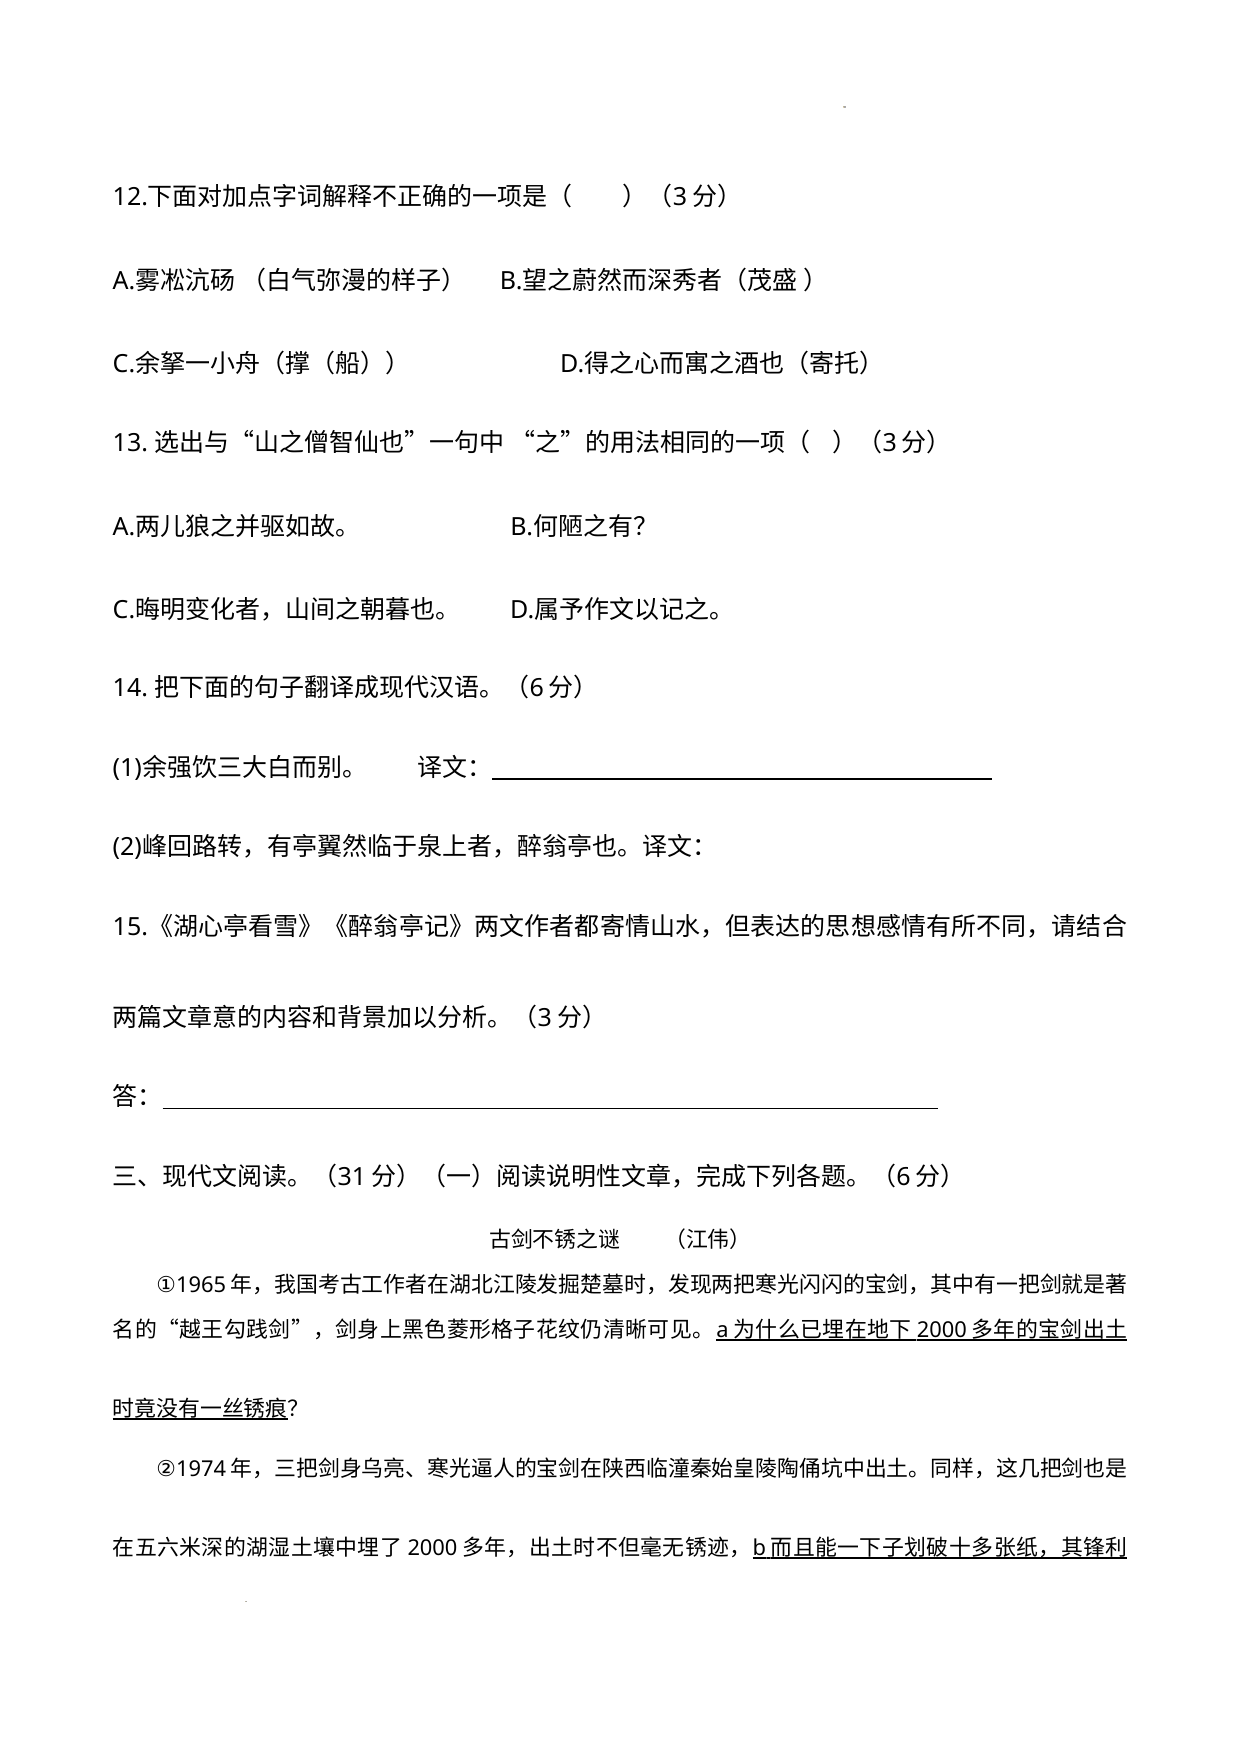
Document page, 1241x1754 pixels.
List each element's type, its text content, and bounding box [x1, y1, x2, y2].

text (1)余强饮三大白而别。 译文： [112, 733, 1128, 798]
text C.晦明变化者，山间之朝暮也。 D.属予作文以记之。 [112, 570, 1128, 635]
list 现代文阅读。（31分）（一）阅读说明性文章，完成下列各题。（6分） [112, 1142, 1128, 1207]
text 14. 把下面的句子翻译成现代汉语。（6分） [112, 653, 1128, 718]
text 答： [112, 1062, 1128, 1127]
text 13. 选出与“山之僧智仙也”一句中 “之”的用法相同的一项（ ）（3分） [112, 408, 1128, 473]
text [112, 1451, 1128, 1574]
text A.雾凇沆砀 （白气弥漫的样子） B.望之蔚然而深秀者（茂盛 ） [112, 241, 1128, 306]
text 古剑不锈之谜 （江伟） [112, 1221, 1128, 1254]
text ①1965年，我国考古工作者在湖北江陵发掘楚墓时，发现两把寒光闪闪的宝剑，其中有一把剑就是著名的“越王勾践剑”，剑身上黑色菱形格子花纹仍清晰可见。a为什么已埋在地下2000多年的宝剑出土时竟没有一丝锈痕？ [112, 1266, 1128, 1435]
text (2)峰回路转，有亭翼然临于泉上者，醉翁亭也。译文： [112, 812, 1128, 877]
text 15.《湖心亭看雪》《醉翁亭记》两文作者都寄情山水，但表达的思想感情有所不同，请结合两篇文章意的内容和背景加以分析。（3分） [112, 892, 1128, 1048]
text A.两儿狼之并驱如故。 B.何陋之有？ [112, 487, 1128, 552]
text 12.下面对加点字词解释不正确的一项是（ ）（3分） [112, 162, 1128, 227]
text C.余拏一小舟（撑（船）） D.得之心而寓之酒也（寄托） [112, 324, 1128, 389]
